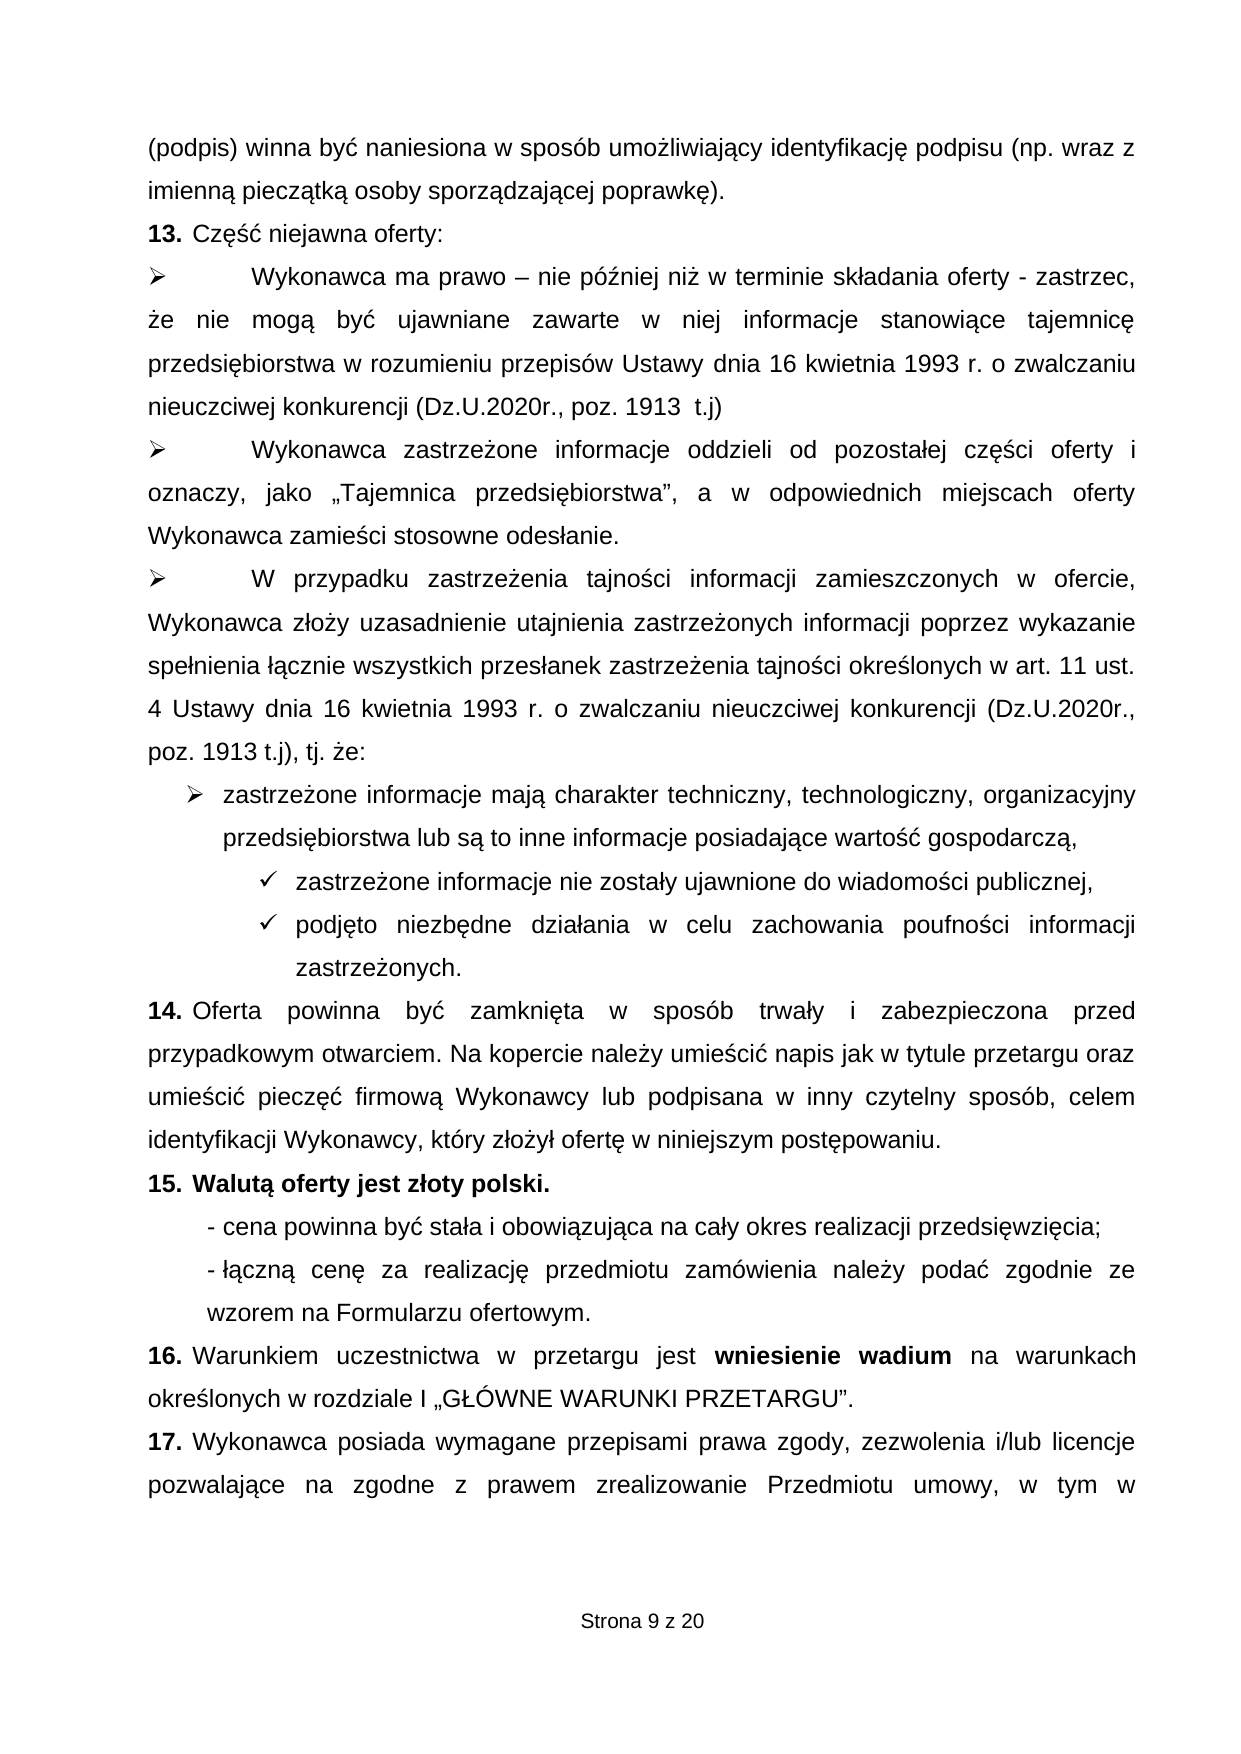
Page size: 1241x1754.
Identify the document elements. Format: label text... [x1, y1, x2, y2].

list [148, 1427, 1137, 1499]
list Warunkiem uczestnictwa w przetargu jest wniesienie wadium na warunkach określonych w rozdziale I „GŁÓWNE WARUNKI PRZETARGU”. [148, 1341, 1137, 1413]
list cena powinna być stała i obowiązująca na cały okres realizacji przedsięwzięcia; [207, 1212, 1137, 1240]
list zastrzeżone informacje nie zostały ujawnione do wiadomości publicznej, [258, 866, 1137, 895]
list Wykonawca zastrzeżone informacje oddzieli od pozostałej części oferty i oznaczy, jako „Tajemnica przedsiębiorstwa”, a w odpowiednich miejscach oferty Wykonawca zamieści stosowne odesłanie. [148, 435, 1137, 550]
list Walutą oferty jest złoty polski. [148, 1168, 1137, 1197]
list W przypadku zastrzeżenia tajności informacji zamieszczonych w ofercie, Wykonawca złoży uzasadnienie utajnienia zastrzeżonych informacji poprzez wykazanie spełnienia łącznie wszystkich przesłanek zastrzeżenia tajności określonych w art. 11 ust. 4 Ustawy dnia 16 kwietnia 1993 r. o zwalczaniu nieuczciwej konkurencji (Dz.U.2020r., poz. 1913 t.j), tj. że: [148, 564, 1137, 766]
list łączną cenę za realizację przedmiotu zamówienia należy podać zgodnie ze wzorem na Formularzu ofertowym. [207, 1255, 1137, 1327]
list podjęto niezbędne działania w celu zachowania poufności informacji zastrzeżonych. [258, 910, 1137, 982]
list Oferta powinna być zamknięta w sposób trwały i zabezpieczona przed przypadkowym otwarciem. Na kopercie należy umieścić napis jak w tytule przetargu oraz umieścić pieczęć firmową Wykonawcy lub podpisana w inny czytelny sposób, celem identyfikacji Wykonawcy, który złożył ofertę w niniejszym postępowaniu. [148, 996, 1137, 1154]
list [148, 133, 1137, 205]
list Wykonawca ma prawo – nie później niż w terminie składania oferty - zastrzec, że nie mogą być ujawniane zawarte w niej informacje stanowiące tajemnicę przedsiębiorstwa w rozumieniu przepisów Ustawy dnia 16 kwietnia 1993 r. o zwalczaniu nieuczciwej konkurencji (Dz.U.2020r., poz. 1913 t.j) [148, 262, 1137, 421]
list zastrzeżone informacje mają charakter techniczny, technologiczny, organizacyjny przedsiębiorstwa lub są to inne informacje posiadające wartość gospodarczą, [185, 780, 1137, 852]
list Część niejawna oferty: [148, 219, 1137, 248]
